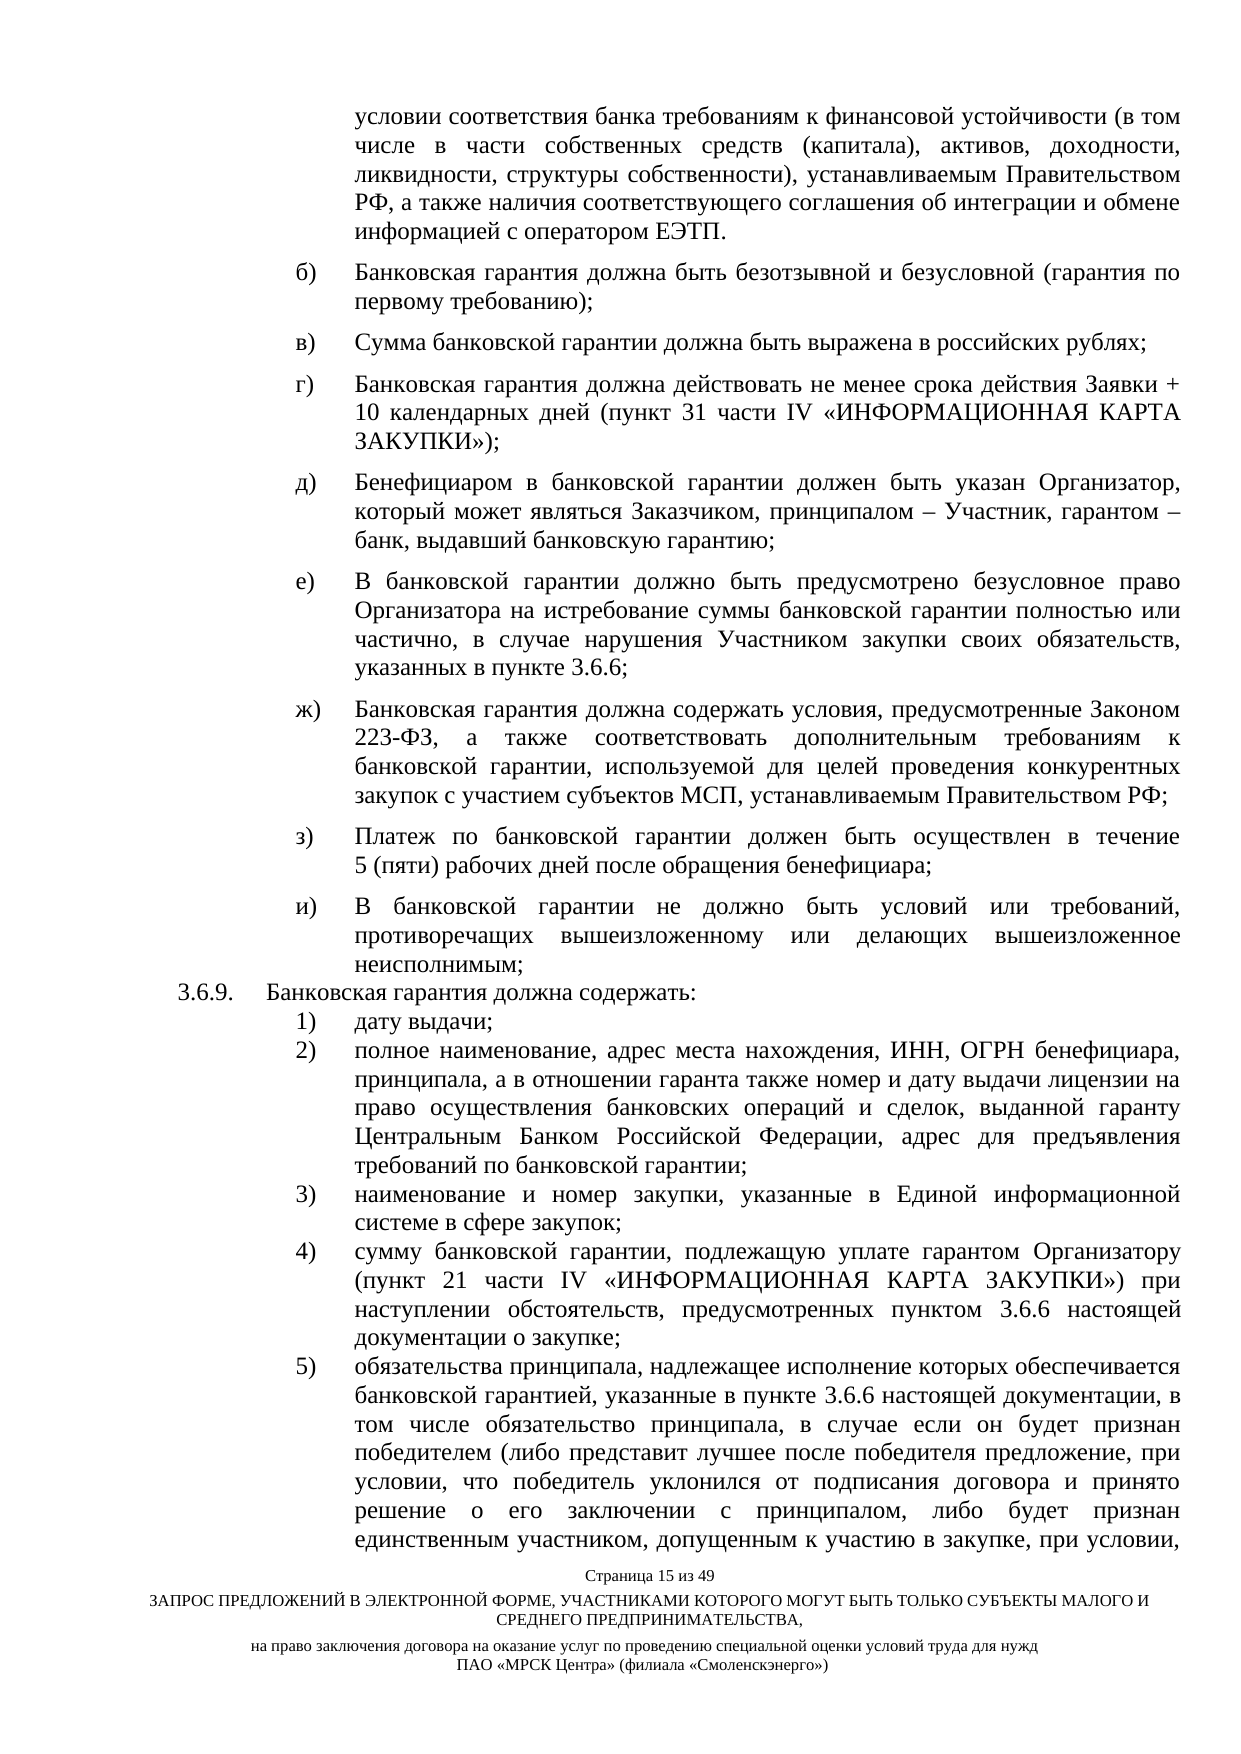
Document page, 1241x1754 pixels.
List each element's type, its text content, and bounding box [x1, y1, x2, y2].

list Бенефициаром в банковской гарантии должен быть указан Организатор, который может являться Заказчиком, принципалом – Участник, гарантом – банк, выдавший банковскую гарантию; [295, 467, 1181, 554]
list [295, 1351, 1181, 1552]
list Банковская гарантия должна содержать условия, предусмотренные Законом 223-ФЗ, а также соответствовать дополнительным требованиям к банковской гарантии, используемой для целей проведения конкурентных закупок с участием субъектов МСП, устанавливаемым Правительством РФ; [295, 694, 1181, 809]
subtitle Банковская гарантия должна содержать: [118, 977, 1181, 1006]
list наименование и номер закупки, указанные в Единой информационной системе в сфере закупок; [295, 1179, 1181, 1236]
list Платеж по банковской гарантии должен быть осуществлен в течение 5 (пяти) рабочих дней после обращения бенефициара; [295, 821, 1181, 879]
list Банковская гарантия должна действовать не менее срока действия Заявки + 10 календарных дней (пункт 31 части IV «ИНФОРМАЦИОННАЯ КАРТА ЗАКУПКИ»); [295, 369, 1181, 455]
list В банковской гарантии должно быть предусмотрено безусловное право Организатора на истребование суммы банковской гарантии полностью или частично, в случае нарушения Участником закупки своих обязательств, указанных в пункте 3.6.6; [295, 566, 1181, 681]
list полное наименование, адрес места нахождения, ИНН, ОГРН бенефициара, принципала, а в отношении гаранта также номер и дату выдачи лицензии на право осуществления банковских операций и сделок, выданной гаранту Центральным Банком Российской Федерации, адрес для предъявления требований по банковской гарантии; [295, 1035, 1181, 1179]
list В банковской гарантии не должно быть условий или требований, противоречащих вышеизложенному или делающих вышеизложенное неисполнимым; [295, 891, 1181, 977]
list Банковская гарантия должна быть безотзывной и безусловной (гарантия по первому требованию); [295, 257, 1181, 315]
list сумму банковской гарантии, подлежащую уплате гарантом Организатору (пункт 21 части IV «ИНФОРМАЦИОННАЯ КАРТА ЗАКУПКИ») при наступлении обстоятельств, предусмотренных пунктом 3.6.6 настоящей документации о закупке; [295, 1236, 1181, 1351]
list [295, 101, 1181, 245]
list Сумма банковской гарантии должна быть выражена в российских рублях; [295, 327, 1181, 356]
list дату выдачи; [295, 1006, 1181, 1035]
